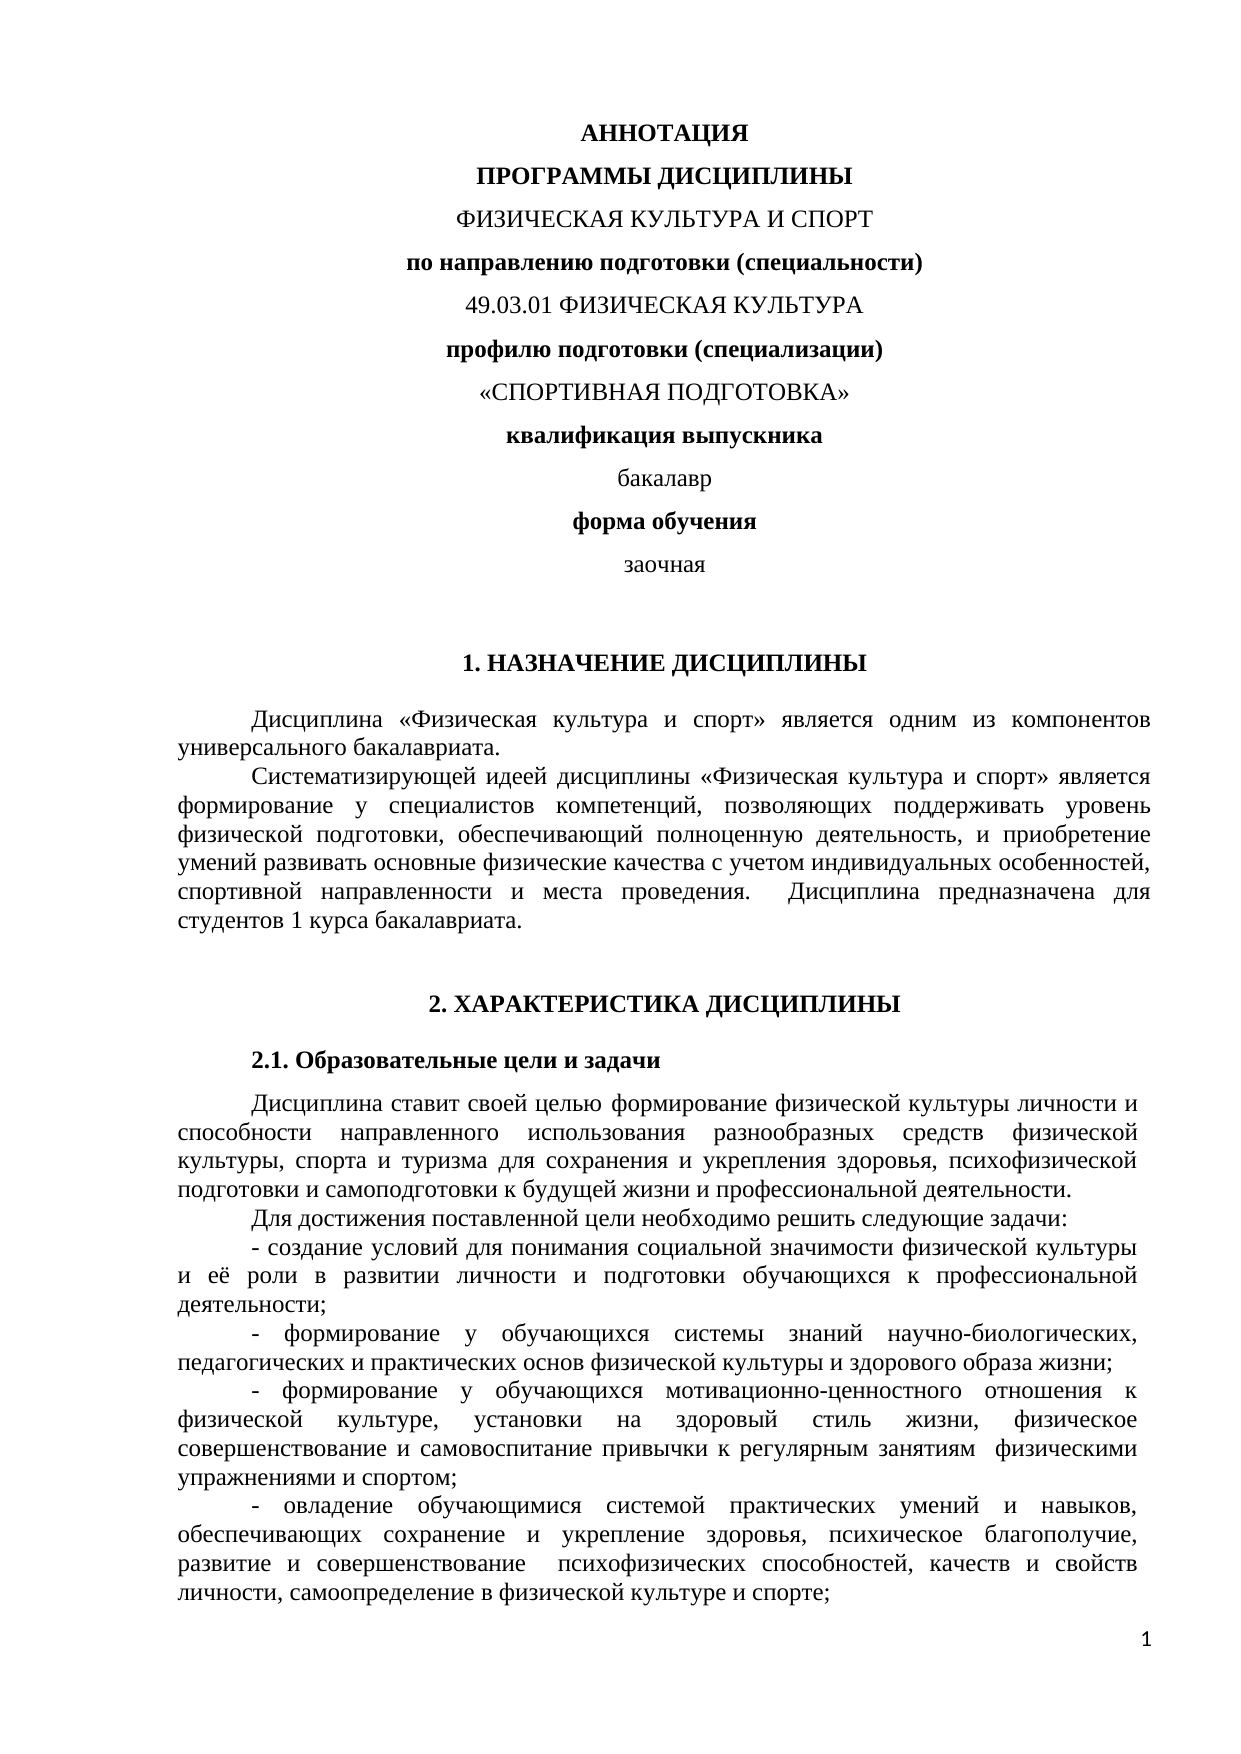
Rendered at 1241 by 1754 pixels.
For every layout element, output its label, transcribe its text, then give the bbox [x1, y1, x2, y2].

text - овладение обучающимися системой практических умений и навыков, обеспечивающих сохранение и укрепление здоровья, психическое благополучие, развитие и совершенствование психофизических способностей, качеств и свойств личности, самоопределение в физической культуре и спорте; [177, 1491, 1138, 1606]
text 2. ХАРАКТЕРИСТИКА ДИСЦИПЛИНЫ [177, 989, 1152, 1018]
text заочная [177, 549, 1152, 578]
text Дисциплина ставит своей целью формирование физической культуры личности и способности направленного использования разнообразных средств физической культуры, спорта и туризма для сохранения и укрепления здоровья, психофизической подготовки и самоподготовки к будущей жизни и профессиональной деятельности. [177, 1088, 1138, 1203]
text АННОТАЦИЯ [177, 118, 1152, 147]
text 49.03.01 ФИЗИЧЕСКАЯ КУЛЬТУРА [177, 291, 1152, 319]
text квалификация выпускника [177, 420, 1152, 449]
text программЫ ДИСЦИПЛИНЫ [177, 161, 1152, 190]
text профилю подготовки (специализации) [177, 334, 1152, 362]
text Дисциплина «Физическая культура и спорт» является одним из компонентов универсального бакалавриата. [177, 704, 1152, 761]
text 2.1. Образовательные цели и задачи [177, 1045, 1152, 1074]
text «СПОРТИВНАЯ ПОДГОТОВКА» [177, 377, 1152, 406]
text - формирование у обучающихся мотивационно-ценностного отношения к физической культуре, установки на здоровый стиль жизни, физическое совершенствование и самовоспитание привычки к регулярным занятиям физическими упражнениями и спортом; [177, 1376, 1138, 1491]
text Для достижения поставленной цели необходимо решить следующие задачи: [177, 1203, 1138, 1232]
text по направлению подготовки (специальности) [177, 247, 1152, 276]
text - создание условий для понимания социальной значимости физической культуры и её роли в развитии личности и подготовки обучающихся к профессиональной деятельности; [177, 1232, 1138, 1318]
text форма обучения [177, 506, 1152, 535]
text бакалавр [177, 463, 1152, 492]
text - формирование у обучающихся системы знаний научно-биологических, педагогических и практических основ физической культуры и здорового образа жизни; [177, 1318, 1138, 1376]
text физическая культура и спорт [177, 204, 1152, 233]
text 1. назначение ДИСЦИПЛИНЫ [177, 648, 1152, 677]
text Систематизирующей идеей дисциплины «Физическая культура и спорт» является формирование у специалистов компетенций, позволяющих поддерживать уровень физической подготовки, обеспечивающий полноценную деятельность, и приобретение умений развивать основные физические качества с учетом индивидуальных особенностей, спортивной направленности и места проведения. Дисциплина предназначена для студентов 1 курса бакалавриата. [177, 761, 1152, 934]
